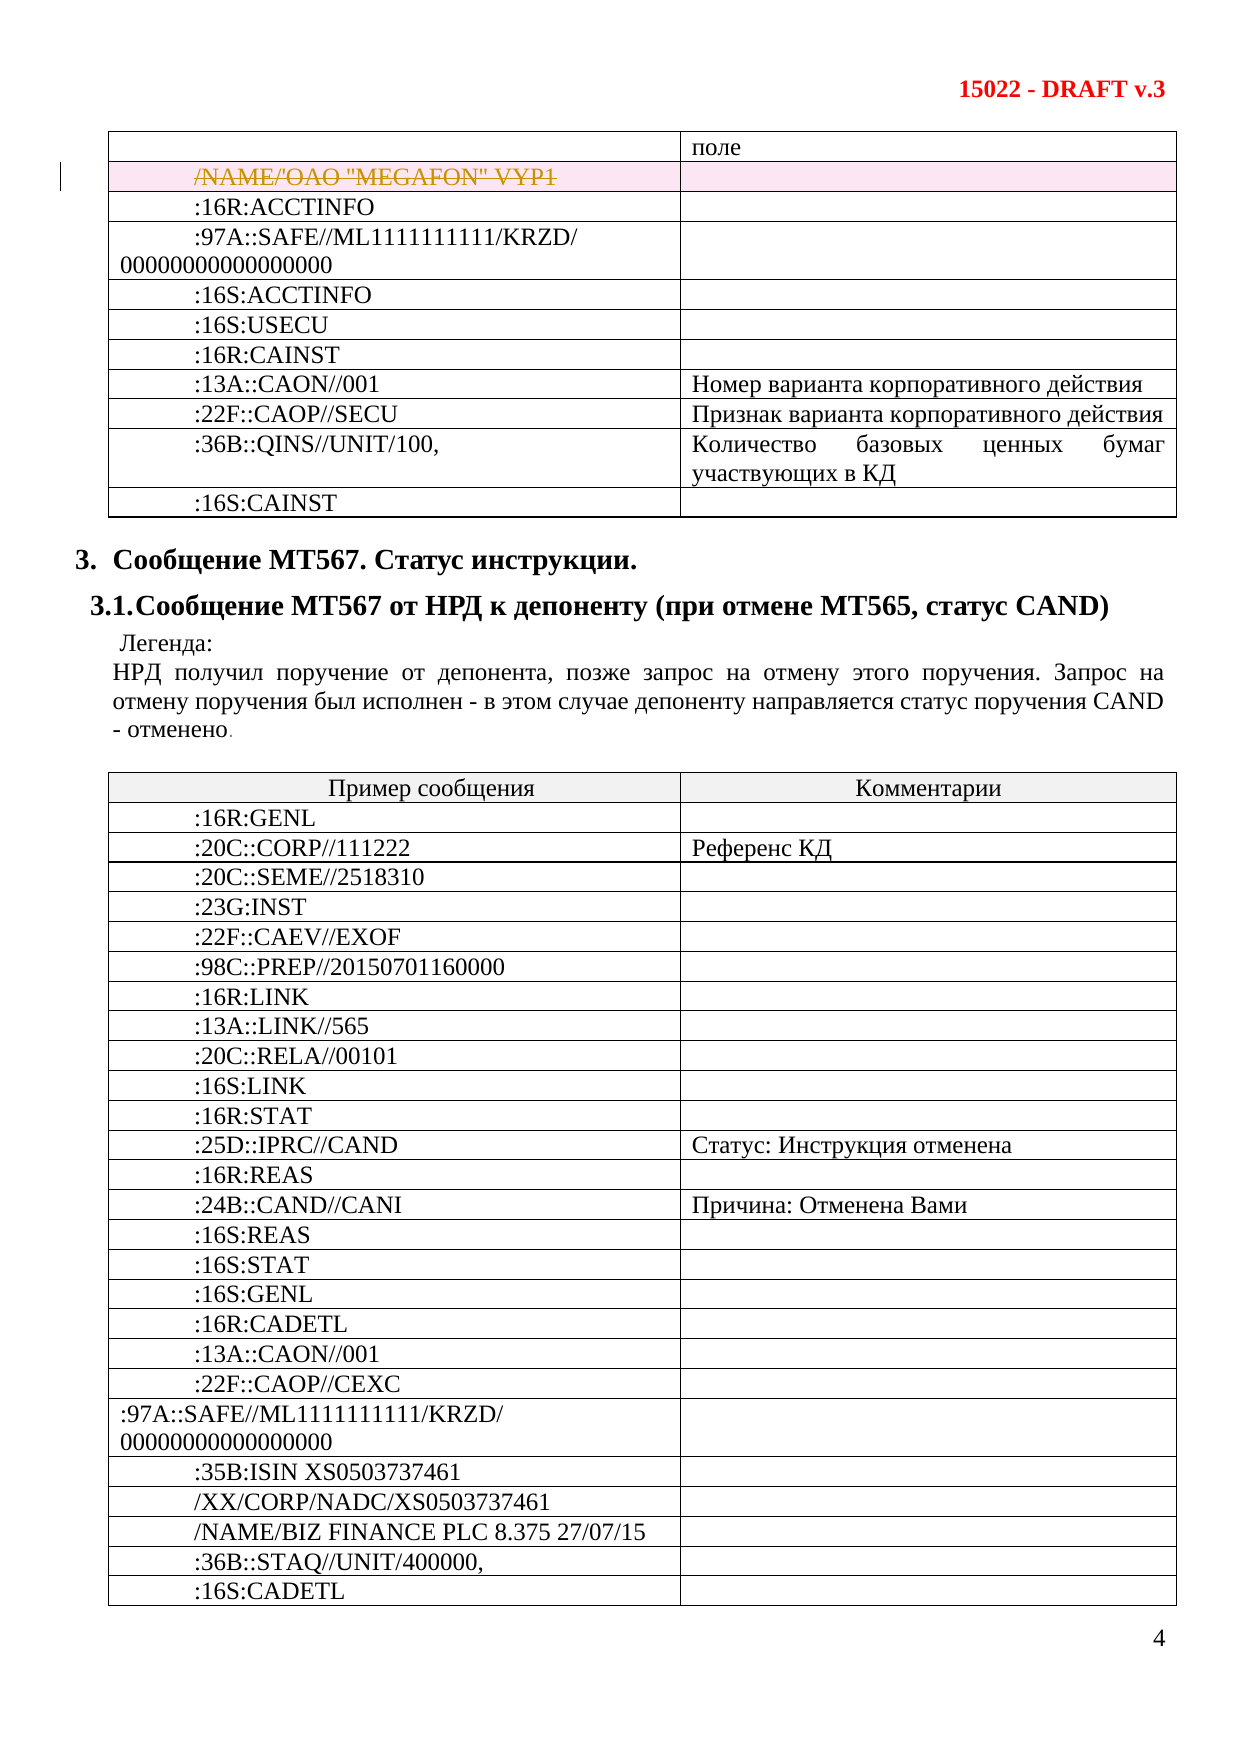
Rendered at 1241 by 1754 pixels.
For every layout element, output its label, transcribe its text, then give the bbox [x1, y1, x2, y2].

table_cell :20C::SEME//2518310 [109, 863, 680, 891]
table_cell [681, 863, 1176, 891]
table_cell :97A::SAFE//ML1111111111/KRZD/00000000000000000 [109, 222, 680, 279]
table_cell [681, 1547, 1176, 1575]
table_cell [681, 892, 1176, 921]
table_cell /NAME/BIZ FINANCE PLC 8.375 27/07/15 [109, 1517, 680, 1546]
table_header Комментарии [681, 773, 1176, 802]
table_cell [681, 1250, 1176, 1278]
table_cell :16S:CADETL [109, 1576, 680, 1605]
table_cell [681, 1399, 1176, 1456]
table_cell [681, 1160, 1176, 1189]
table_cell [681, 192, 1176, 221]
table_cell Статус: Инструкция отменена [681, 1131, 1176, 1159]
table_cell [681, 922, 1176, 951]
table_cell :16S:ACCTINFO [109, 280, 680, 309]
table_cell :25D::IPRC//CAND [109, 1131, 680, 1159]
table_cell :16S:REAS [109, 1220, 680, 1249]
table_cell [681, 1457, 1176, 1486]
table_cell :13A::LINK//565 [109, 1011, 680, 1040]
table_cell :13A::CAON//001 [109, 1339, 680, 1368]
table_cell [681, 982, 1176, 1010]
table_cell :24B::CAND//CANI [109, 1190, 680, 1219]
table_cell :97A::SAFE//ML1111111111/KRZD/00000000000000000 [109, 1399, 680, 1456]
table_cell :16S:GENL [109, 1280, 680, 1308]
table_cell [681, 1041, 1176, 1070]
table_cell :16S:CAINST [109, 488, 680, 516]
table_cell :20C::CORP//111222 [109, 833, 680, 861]
table_cell [681, 1220, 1176, 1249]
table_cell Признак варианта корпоративного действия [681, 399, 1176, 428]
table_cell [681, 1517, 1176, 1546]
table_cell [681, 222, 1176, 279]
table_cell :36B::STAQ//UNIT/400000, [109, 1547, 680, 1575]
table_cell :22F::CAOP//CEXC [109, 1369, 680, 1398]
table_cell Причина: Отменена Вами [681, 1190, 1176, 1219]
table_header Пример сообщения [109, 773, 680, 802]
table_cell :22F::CAOP//SECU [109, 399, 680, 428]
table_cell Номер варианта корпоративного действия [681, 370, 1176, 398]
table_cell /XX/CORP/NADC/XS0503737461 [109, 1487, 680, 1516]
table_cell [681, 1339, 1176, 1368]
table_cell [681, 1101, 1176, 1129]
table_cell [681, 1369, 1176, 1398]
table_cell :16R:STAT [109, 1101, 680, 1129]
table_cell [681, 280, 1176, 309]
table_cell [681, 1576, 1176, 1605]
table_cell :98C::PREP//20150701160000 [109, 952, 680, 981]
table_cell Референс КД [681, 833, 1176, 861]
table_cell :13A::CAON//001 [109, 370, 680, 398]
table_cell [109, 132, 680, 161]
table_cell :16R:ACCTINFO [109, 192, 680, 221]
table_cell :16S:LINK [109, 1071, 680, 1100]
table_cell :16S:USECU [109, 310, 680, 339]
table_cell [681, 1071, 1176, 1100]
table_cell :16R:CAINST [109, 340, 680, 368]
subtitle Сообщение МТ567 от НРД к депоненту (при отмене МТ565, статус CAND) [90, 588, 1165, 622]
table_cell :36B::QINS//UNIT/100, [109, 429, 680, 487]
table_cell Количество базовых ценных бумаг участвующих в КД [681, 429, 1176, 487]
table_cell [681, 132, 1176, 161]
table_cell [681, 803, 1176, 832]
table_cell [681, 310, 1176, 339]
table_cell [681, 1280, 1176, 1308]
table_cell :16R:LINK [109, 982, 680, 1010]
list Легенда: [119, 628, 1165, 657]
table_cell :20C::RELA//00101 [109, 1041, 680, 1070]
list НРД получил поручение от депонента, позже запрос на отмену этого поручения. Запрос на отмену поручения был исполнен - в этом случае депоненту направляется статус поручения CAND - отменено. [112, 657, 1165, 743]
subtitle Сообщение МТ567. Статус инструкции. [75, 542, 1165, 576]
table_cell :16R:GENL [109, 803, 680, 832]
table_cell [681, 1309, 1176, 1338]
table_cell [681, 340, 1176, 368]
table_cell :35B:ISIN XS0503737461 [109, 1457, 680, 1486]
table_cell :16S:STAT [109, 1250, 680, 1278]
table_cell :16R:CADETL [109, 1309, 680, 1338]
table_cell :23G:INST [109, 892, 680, 921]
table_cell [681, 952, 1176, 981]
table_cell [681, 1011, 1176, 1040]
table_cell [681, 1487, 1176, 1516]
table_cell :16R:REAS [109, 1160, 680, 1189]
table_cell :22F::CAEV//EXOF [109, 922, 680, 951]
table_cell [681, 488, 1176, 516]
